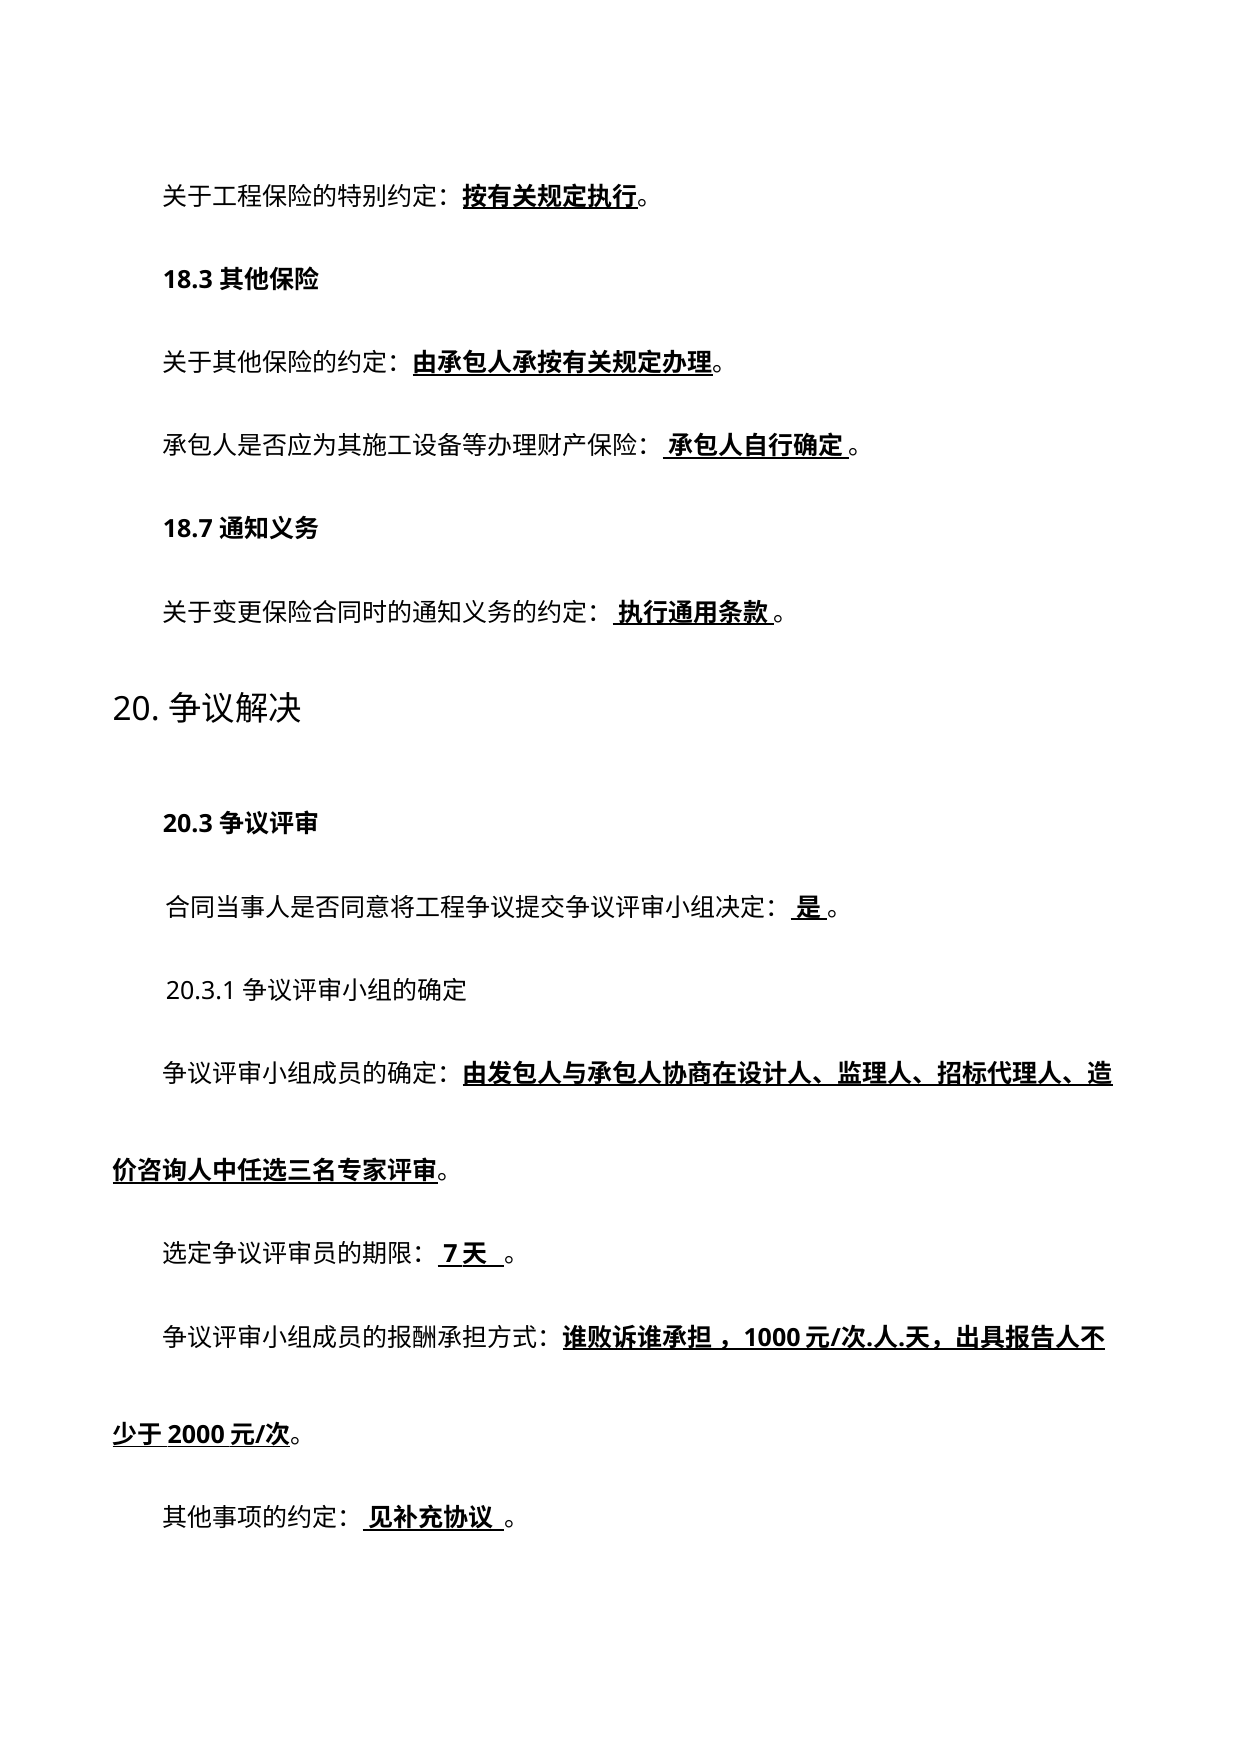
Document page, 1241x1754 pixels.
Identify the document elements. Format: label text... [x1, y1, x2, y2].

text 20. 争议解决 [112, 673, 1128, 738]
text 18.3 其他保险 [112, 245, 1128, 310]
text 争议评审小组成员的报酬承担方式：谁败诉谁承担 ，1000元/次.人.天，出具报告人不少于2000元/次。 [112, 1303, 1128, 1465]
text 20.3 争议评审 [112, 789, 1128, 854]
text 争议评审小组成员的确定：由发包人与承包人协商在设计人、监理人、招标代理人、造价咨询人中任选三名专家评审。 [112, 1039, 1128, 1201]
text 其他事项的约定： 见补充协议 。 [112, 1483, 1128, 1548]
text 合同当事人是否同意将工程争议提交争议评审小组决定： 是 。 [128, 873, 1128, 938]
text 关于变更保险合同时的通知义务的约定： 执行通用条款 。 [112, 578, 1128, 643]
text 20.3.1 争议评审小组的确定 [128, 956, 1128, 1021]
text 选定争议评审员的期限： 7天 。 [112, 1219, 1128, 1284]
text 18.7 通知义务 [112, 494, 1128, 559]
text 承包人是否应为其施工设备等办理财产保险： 承包人自行确定 。 [112, 411, 1128, 476]
text 关于工程保险的特别约定：按有关规定执行。 [112, 162, 1128, 227]
text 关于其他保险的约定：由承包人承按有关规定办理。 [112, 328, 1128, 393]
